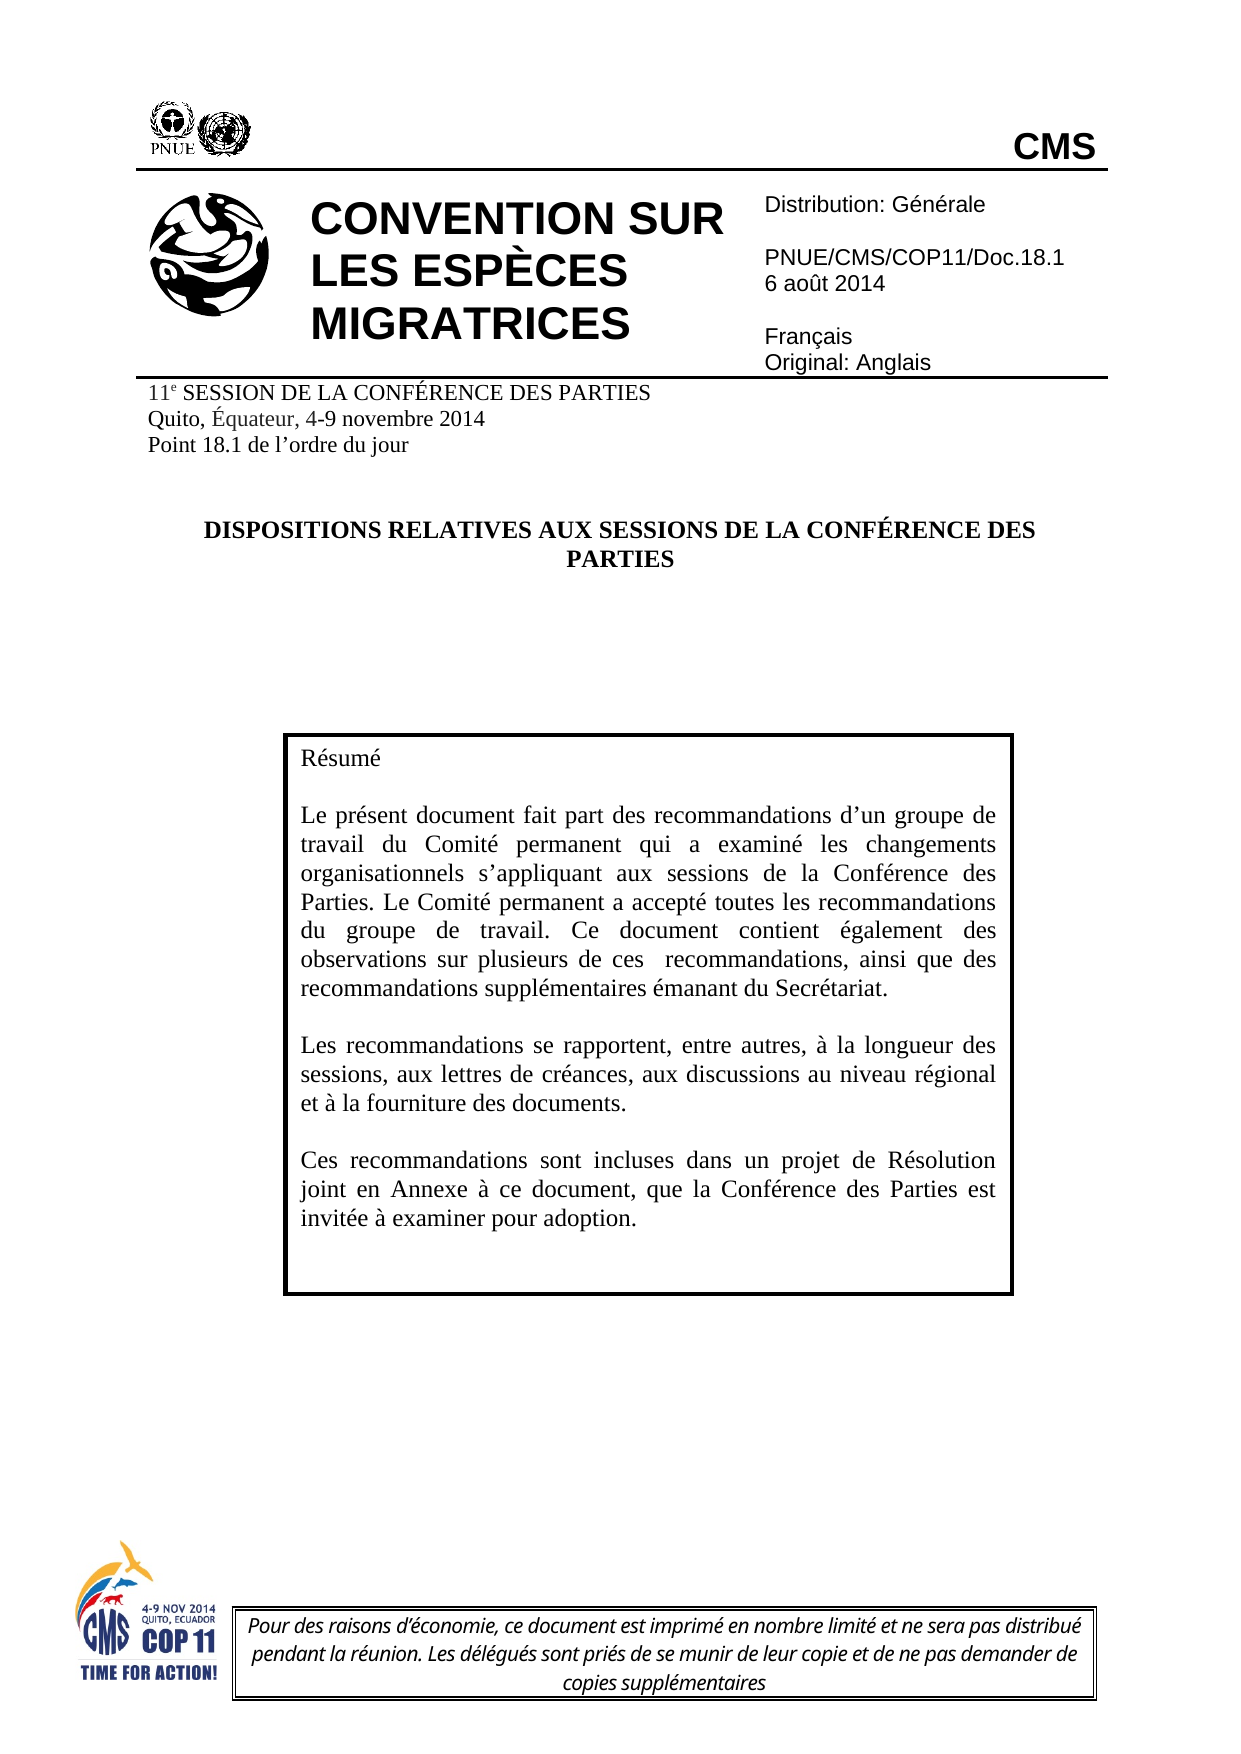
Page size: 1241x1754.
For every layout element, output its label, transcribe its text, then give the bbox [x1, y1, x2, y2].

table_cell [136, 171, 295, 376]
table_cell Distribution: Générale PNUE/CMS/COP11/Doc.18.1 6 août 2014 Français Original: Anglais [753, 171, 1107, 376]
table_cell CONVENTION SUR LES ESPÈCES MIGRATRICES [295, 171, 753, 376]
picture [75, 1540, 217, 1680]
picture [195, 100, 254, 160]
text Point 18.1 de l’ordre du jour [148, 431, 1092, 458]
text DISPOSITIONS RELATIVES AUX SESSIONS DE [148, 515, 1092, 573]
text 11e SESSION DE LA CONFÉRENCE DES PARTIES [148, 379, 1092, 405]
text Quito, Équateur, 4-9 novembre 2014 [148, 405, 1092, 431]
table_header CMS [136, 76, 1107, 167]
